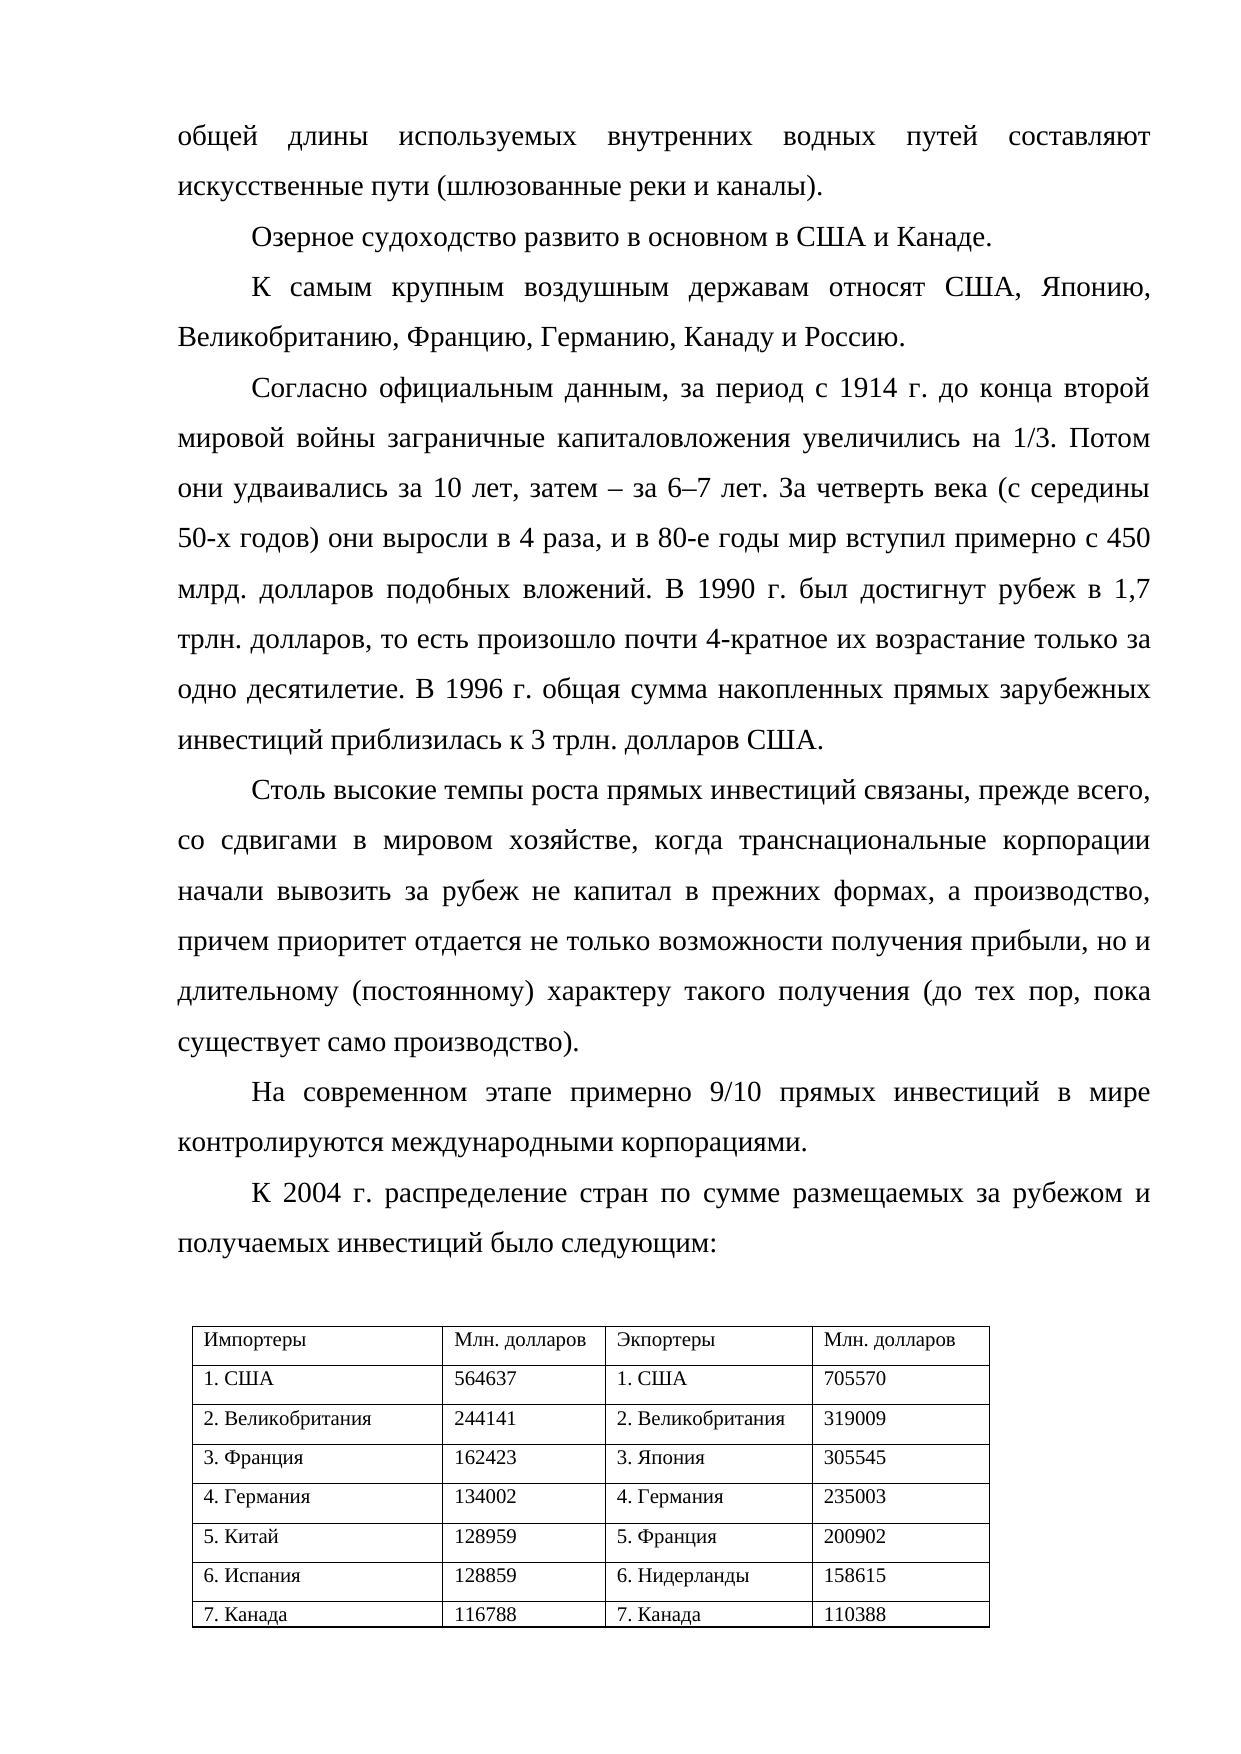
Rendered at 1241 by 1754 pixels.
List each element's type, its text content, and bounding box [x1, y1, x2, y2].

table_cell 128859 [443, 1563, 605, 1601]
table_cell 305545 [813, 1445, 989, 1483]
table_cell 116788 [443, 1602, 605, 1626]
table_cell 235003 [813, 1484, 989, 1522]
table_cell 319009 [813, 1405, 989, 1444]
table_cell 200902 [813, 1524, 989, 1562]
table_cell 1. США [606, 1366, 812, 1404]
table_cell 7. Канада [606, 1602, 812, 1626]
text На современном этапе примерно 9/10 прямых инвестиций в мире контролируются международными корпорациями. [177, 1074, 1152, 1158]
text К самым крупным воздушным державам относят США, Японию, Великобританию, Францию, Германию, Канаду и Россию. [177, 269, 1152, 353]
table_header Экпортеры [606, 1327, 812, 1365]
table_cell 3. Франция [193, 1445, 442, 1483]
table_cell 6. Испания [193, 1563, 442, 1601]
table_cell 162423 [443, 1445, 605, 1483]
text К . распределение стран по сумме размещаемых за рубежом и получаемых инвестиций было следующим: [177, 1175, 1152, 1258]
table_cell 128959 [443, 1524, 605, 1562]
table_header Млн. долларов [813, 1327, 989, 1365]
table_cell 1. США [193, 1366, 442, 1404]
table_cell 2. Великобритания [193, 1405, 442, 1444]
table_cell 564637 [443, 1366, 605, 1404]
table_header Млн. долларов [443, 1327, 605, 1365]
table_header Импортеры [193, 1327, 442, 1365]
table_cell 705570 [813, 1366, 989, 1404]
table_cell 4. Германия [606, 1484, 812, 1522]
table_cell 5. Китай [193, 1524, 442, 1562]
table_cell 4. Германия [193, 1484, 442, 1522]
table_cell 7. Канада [193, 1602, 442, 1626]
table_cell 158615 [813, 1563, 989, 1601]
table_cell 5. Франция [606, 1524, 812, 1562]
table_cell 2. Великобритания [606, 1405, 812, 1444]
table_cell 134002 [443, 1484, 605, 1522]
text Согласно официальным данным, за период с . до конца второй мировой войны заграничные капиталовложения увеличились на 1/3. Потом они удваивались за 10 лет, затем – за 6–7 лет. За четверть века (с середины 50-х годов) они выросли в 4 раза, и в 80-е годы мир вступил примерно с 450 млрд. долларов подобных вложений. В . был достигнут рубеж в 1,7 трлн. долларов, то есть произошло почти 4-кратное их возрастание только за одно десятилетие. В . общая сумма накопленных прямых зарубежных инвестиций приблизилась к 3 трлн. долларов США. [177, 370, 1152, 755]
table_cell 244141 [443, 1405, 605, 1444]
table_cell 110388 [813, 1602, 989, 1626]
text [177, 118, 1152, 202]
table_cell 6. Нидерланды [606, 1563, 812, 1601]
text Озерное судоходство развито в основном в США и Канаде. [177, 219, 1152, 252]
text Столь высокие темпы роста прямых инвестиций связаны, прежде всего, со сдвигами в мировом хозяйстве, когда транснациональные корпорации начали вывозить за рубеж не капитал в прежних формах, а производство, причем приоритет отдается не только возможности получения прибыли, но и длительному (постоянному) характеру такого получения (до тех пор, пока существует само производство). [177, 772, 1152, 1057]
table_cell 3. Япония [606, 1445, 812, 1483]
